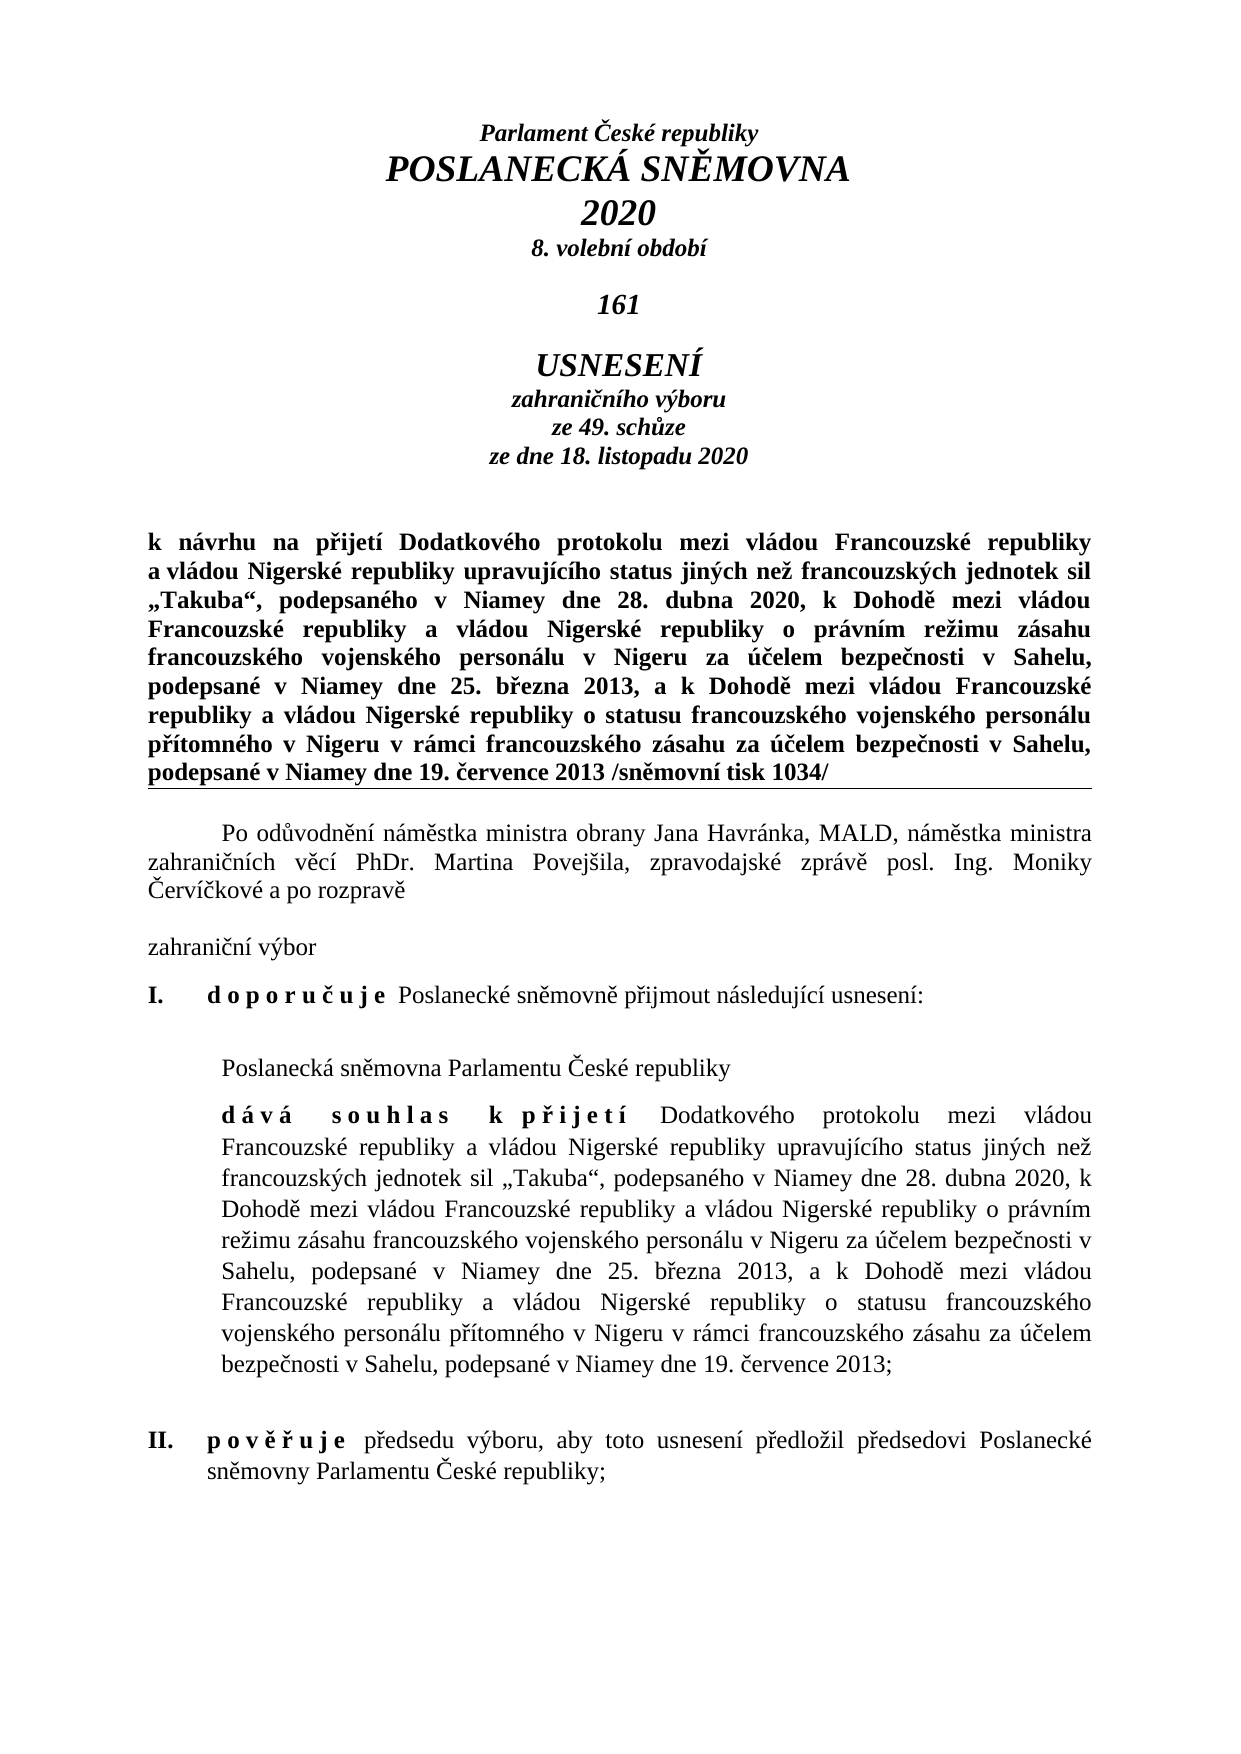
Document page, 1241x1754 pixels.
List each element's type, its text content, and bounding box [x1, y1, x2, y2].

list Po odůvodnění náměstka ministra obrany Jana Havránka, MALD, náměstka ministra zahraničních věcí PhDr. Martina Povejšila, zpravodajské zprávě posl. Ing. Moniky Červíčkové a po rozpravě [148, 818, 1092, 904]
text POSLANECKÁ SNĚMOVNA [148, 147, 1092, 190]
text zahraniční výbor [148, 932, 1092, 961]
text 161 [148, 287, 1092, 320]
text pověřuje předsedu výboru, aby toto usnesení předložil předsedovi Poslanecké sněmovny Parlamentu České republiky; [148, 1425, 1092, 1485]
text doporučuje Poslanecké sněmovně přijmout následující usnesení: [148, 980, 1092, 1009]
text ze dne 18. listopadu 2020 [148, 441, 1092, 470]
text zahraničního výboru [148, 384, 1092, 412]
text 8. volební období [148, 233, 1092, 262]
text Parlament České republiky [148, 118, 1092, 147]
text USNESENÍ [148, 345, 1092, 384]
text 2020 [148, 190, 1092, 233]
text ze 49. schůze [148, 412, 1092, 441]
text Poslanecká sněmovna Parlamentu České republiky [221, 1053, 1092, 1082]
